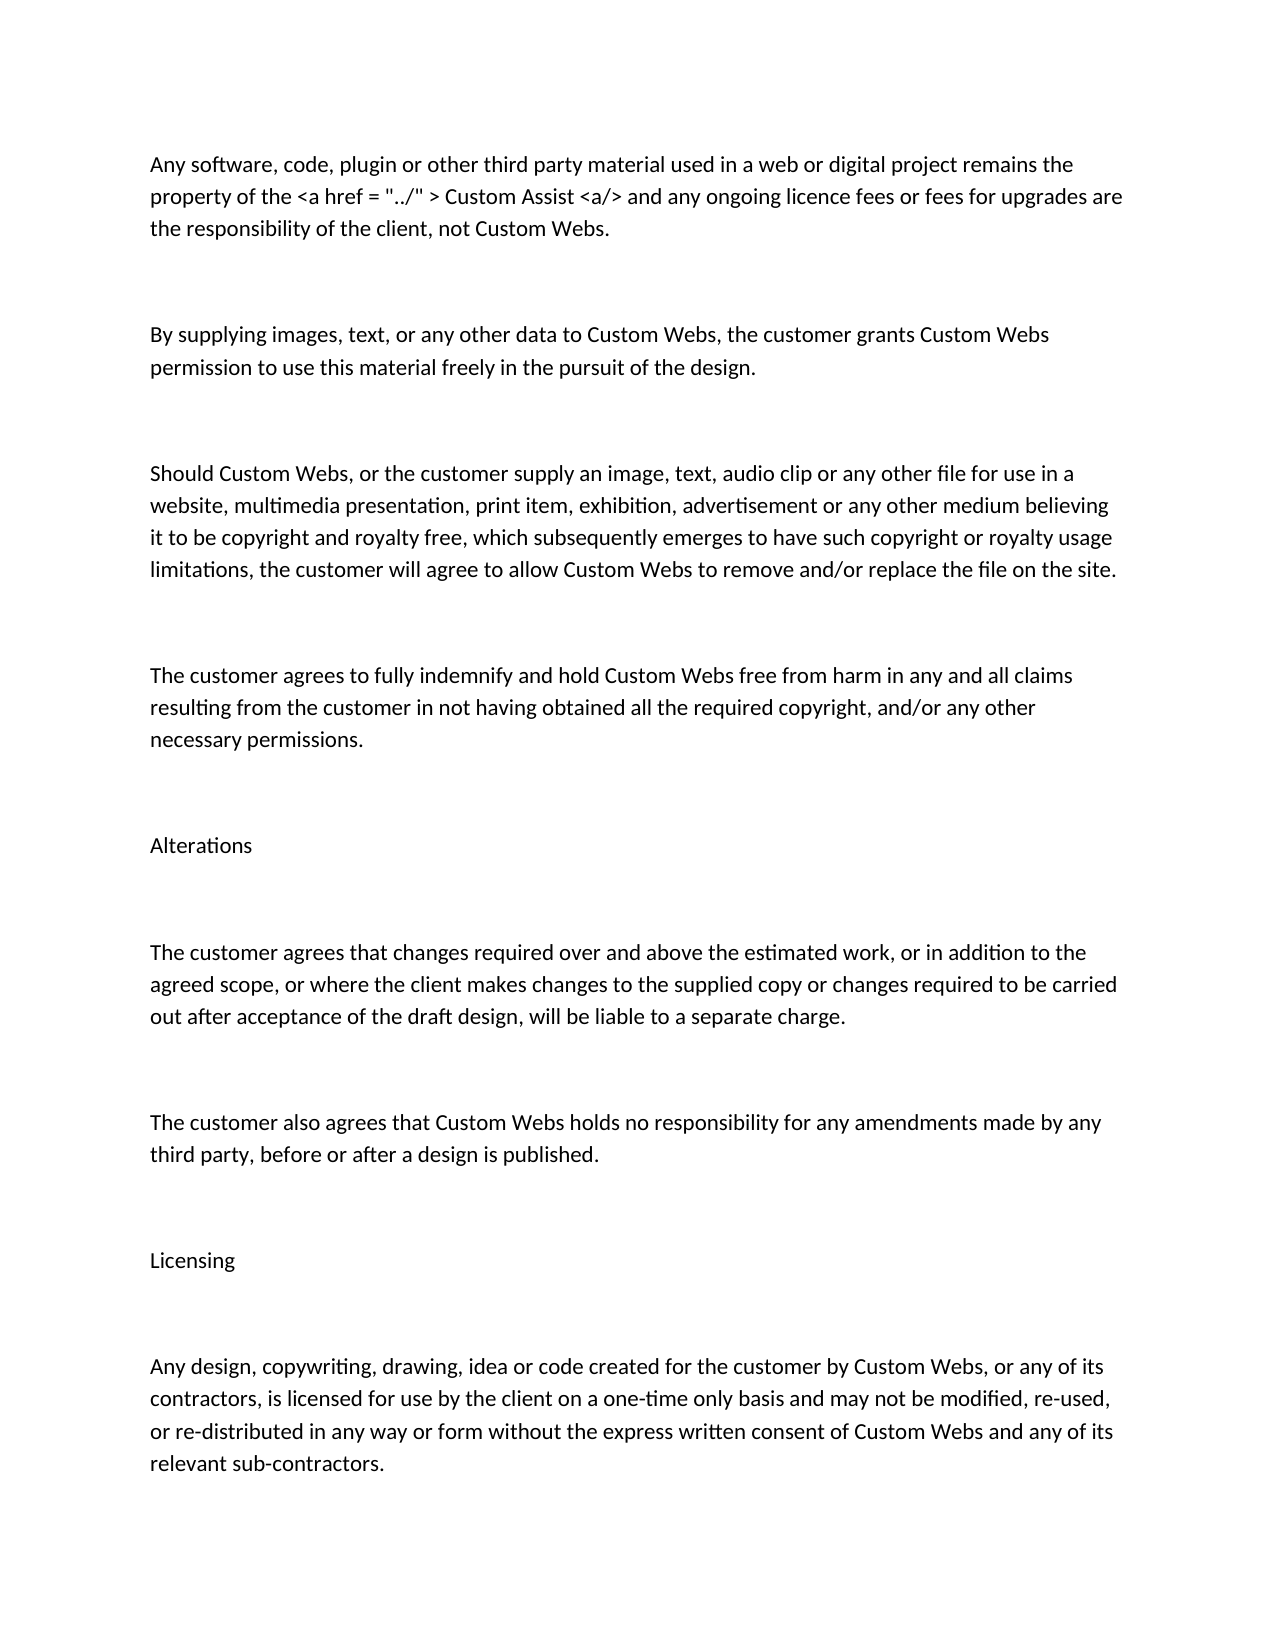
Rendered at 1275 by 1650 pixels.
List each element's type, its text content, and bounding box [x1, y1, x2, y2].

text The customer also agrees that Custom Webs holds no responsibility for any amendments made by any third party, before or after a design is published. [150, 1108, 1125, 1168]
text Should Custom Webs, or the customer supply an image, text, audio clip or any other file for use in a website, multimedia presentation, print item, exhibition, advertisement or any other medium believing it to be copyright and royalty free, which subsequently emerges to have such copyright or royalty usage limitations, the customer will agree to allow Custom Webs to remove and/or replace the file on the site. [150, 459, 1125, 583]
text Any software, code, plugin or other third party material used in a web or digital project remains the property of the <a href = "../" > Custom Assist <a/> and any ongoing licence fees or fees for upgrades are the responsibility of the client, not Custom Webs. [150, 150, 1125, 242]
text Alterations [150, 832, 1125, 860]
text By supplying images, text, or any other data to Custom Webs, the customer grants Custom Webs permission to use this material freely in the pursuit of the design. [150, 320, 1125, 381]
text Any design, copywriting, drawing, idea or code created for the customer by Custom Webs, or any of its contractors, is licensed for use by the client on a one-time only basis and may not be modified, re-used, or re-distributed in any way or form without the express written consent of Custom Webs and any of its relevant sub-contractors. [150, 1352, 1125, 1477]
text The customer agrees to fully indemnify and hold Custom Webs free from harm in any and all claims resulting from the customer in not having obtained all the required copyright, and/or any other necessary permissions. [150, 661, 1125, 754]
text The customer agrees that changes required over and above the estimated work, or in addition to the agreed scope, or where the client makes changes to the supplied copy or changes required to be carried out after acceptance of the draft design, will be liable to a separate charge. [150, 938, 1125, 1030]
text Licensing [150, 1246, 1125, 1274]
